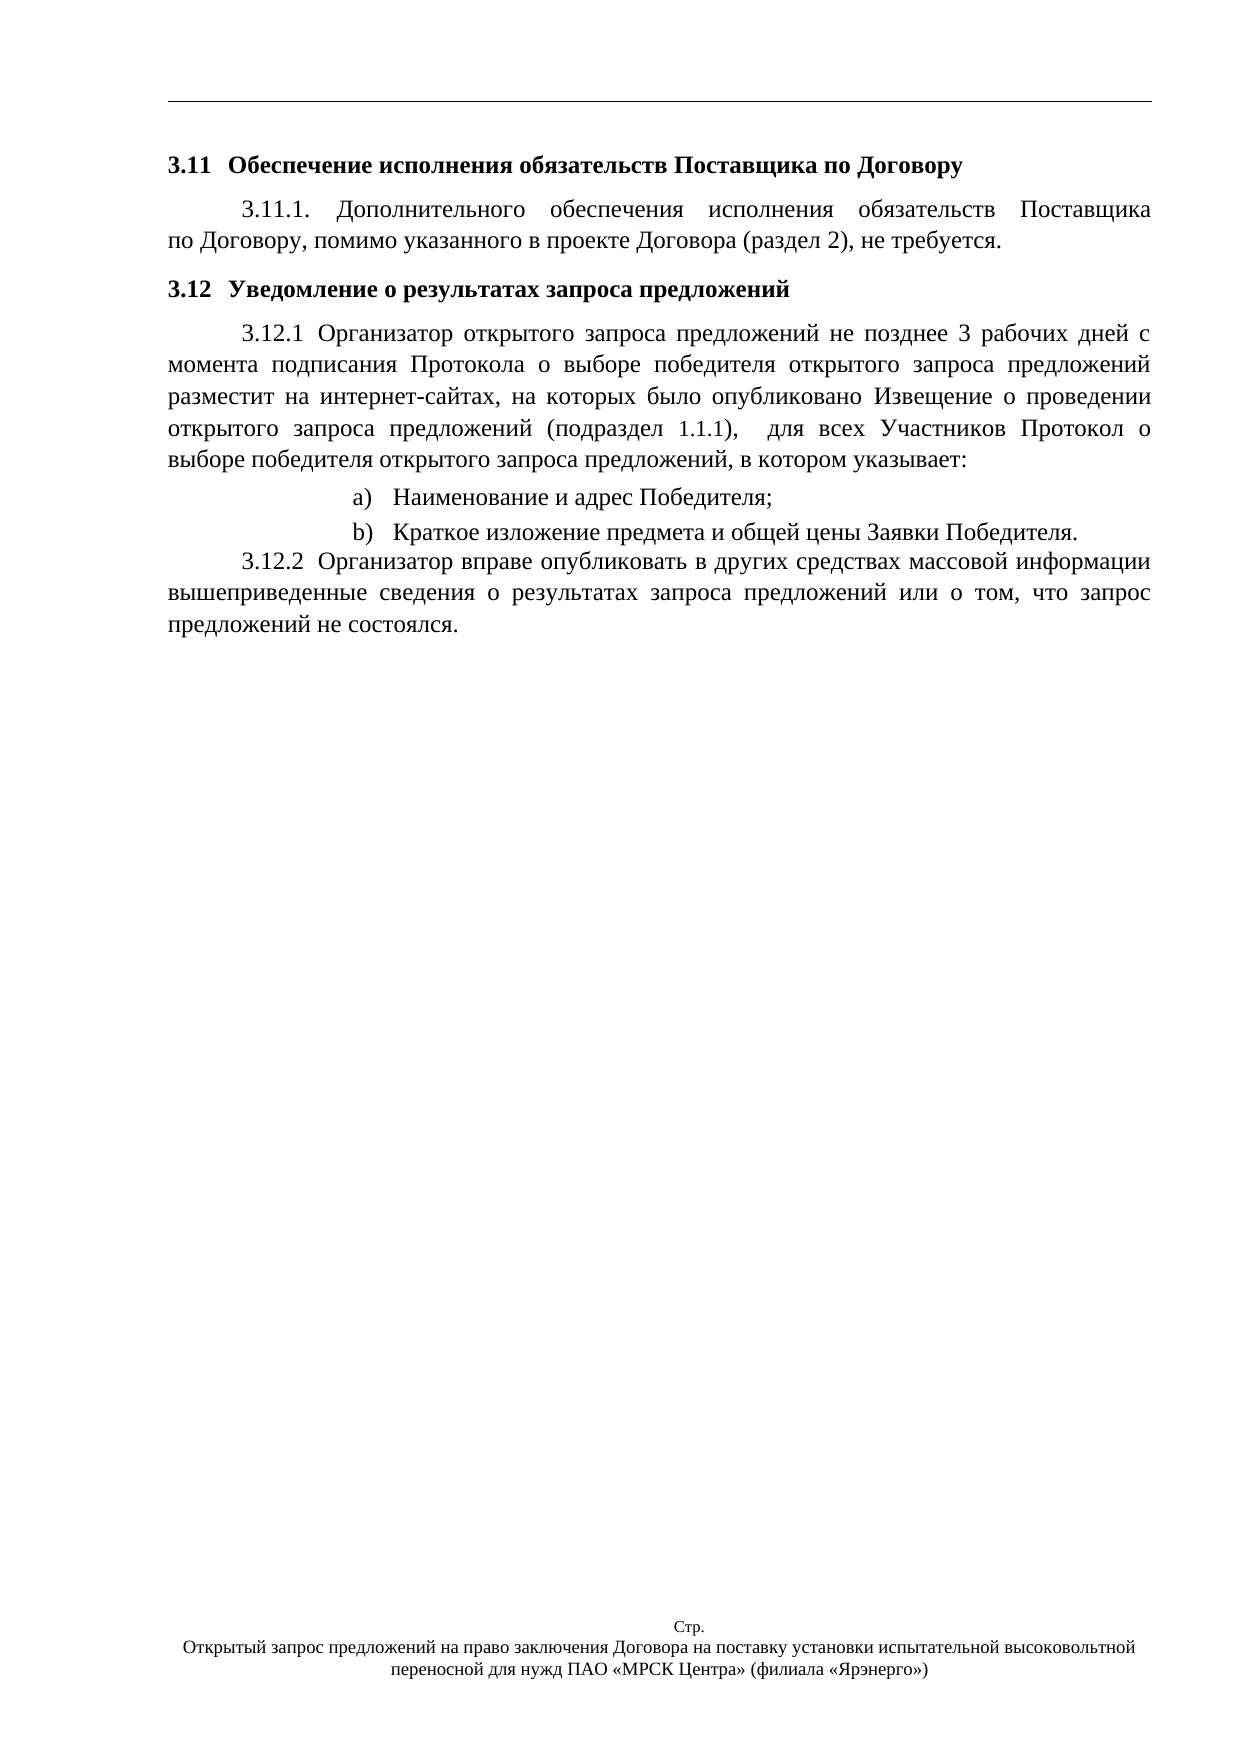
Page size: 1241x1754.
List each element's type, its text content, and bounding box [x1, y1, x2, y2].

subtitle Уведомление о результатах запроса предложений [168, 274, 1152, 303]
list Дополнительного обеспечения исполнения обязательств Поставщика по Договору, помимо указанного в проекте Договора (раздел 2), не требуется. [168, 194, 1152, 254]
subtitle Обеспечение исполнения обязательств Поставщика по Договору [168, 150, 1152, 179]
text 3.12.2 Организатор вправе опубликовать в других средствах массовой информации вышеприведенные сведения о результатах запроса предложений или о том, что запрос предложений не состоялся. [168, 546, 1152, 638]
list Краткое изложение предмета и общей цены Заявки Победителя. [286, 517, 1166, 546]
list Наименование и адрес Победителя; [286, 482, 1166, 511]
text 3.12.1 Организатор открытого запроса предложений не позднее 3 рабочих дней с момента подписания Протокола о выборе победителя открытого запроса предложений разместит на интернет-сайтах, на которых было опубликовано Извещение о проведении открытого запроса предложений (подраздел 1.1.1), для всех Участников Протокол о выборе победителя открытого запроса предложений, в котором указывает: [168, 318, 1152, 473]
